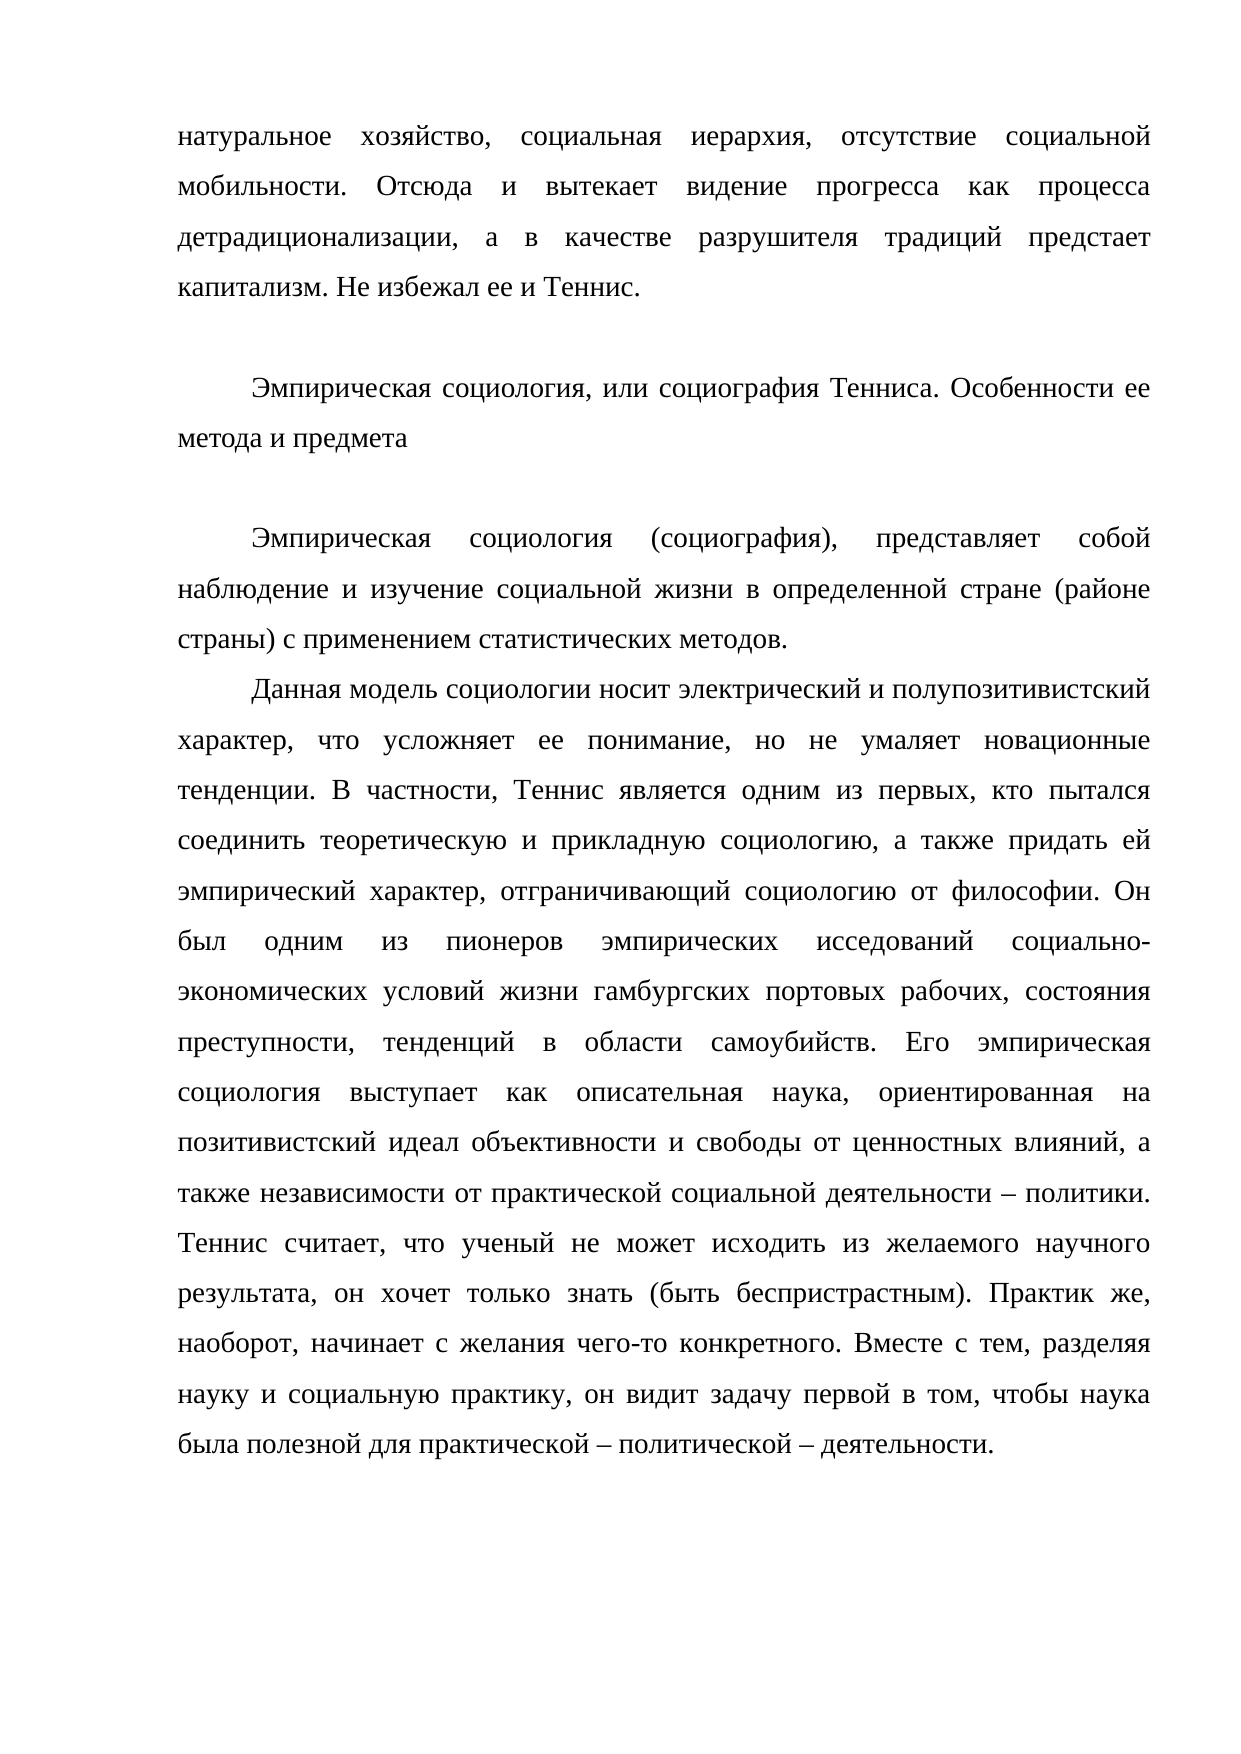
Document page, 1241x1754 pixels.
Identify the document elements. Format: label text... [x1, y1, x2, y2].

text Данная модель социологии носит электрический и полупозитивистский характер, что усложняет ее понимание, но не умаляет новационные тенденции. В частности, Теннис является одним из первых, кто пытался соединить теоретическую и прикладную социологию, а также придать ей эмпирический характер, отграничивающий социологию от философии. Он был одним из пионеров эмпирических исседований социально-экономических условий жизни гамбургских портовых рабочих, состояния преступности, тенденций в области самоубийств. Его эмпирическая социология выступает как описательная наука, ориентированная на позитивистский идеал объективности и свободы от ценностных влияний, а также независимости от практической социальной деятельности – политики. Теннис считает, что ученый не может исходить из желаемого научного результата, он хочет только знать (быть беспристрастным). Практик же, наоборот, начинает с желания чего-то конкретного. Вместе с тем, разделяя науку и социальную практику, он видит задачу первой в том, чтобы наука была полезной для практической – политической – деятельности. [177, 672, 1152, 1460]
text Эмпирическая социология, или социография Тенниса. Особенности ее метода и предмета [177, 370, 1152, 453]
text Эмпирическая социология (социография), представляет собой наблюдение и изучение социальной жизни в определенной стране (районе страны) с применением статистических методов. [177, 521, 1152, 655]
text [177, 118, 1152, 303]
